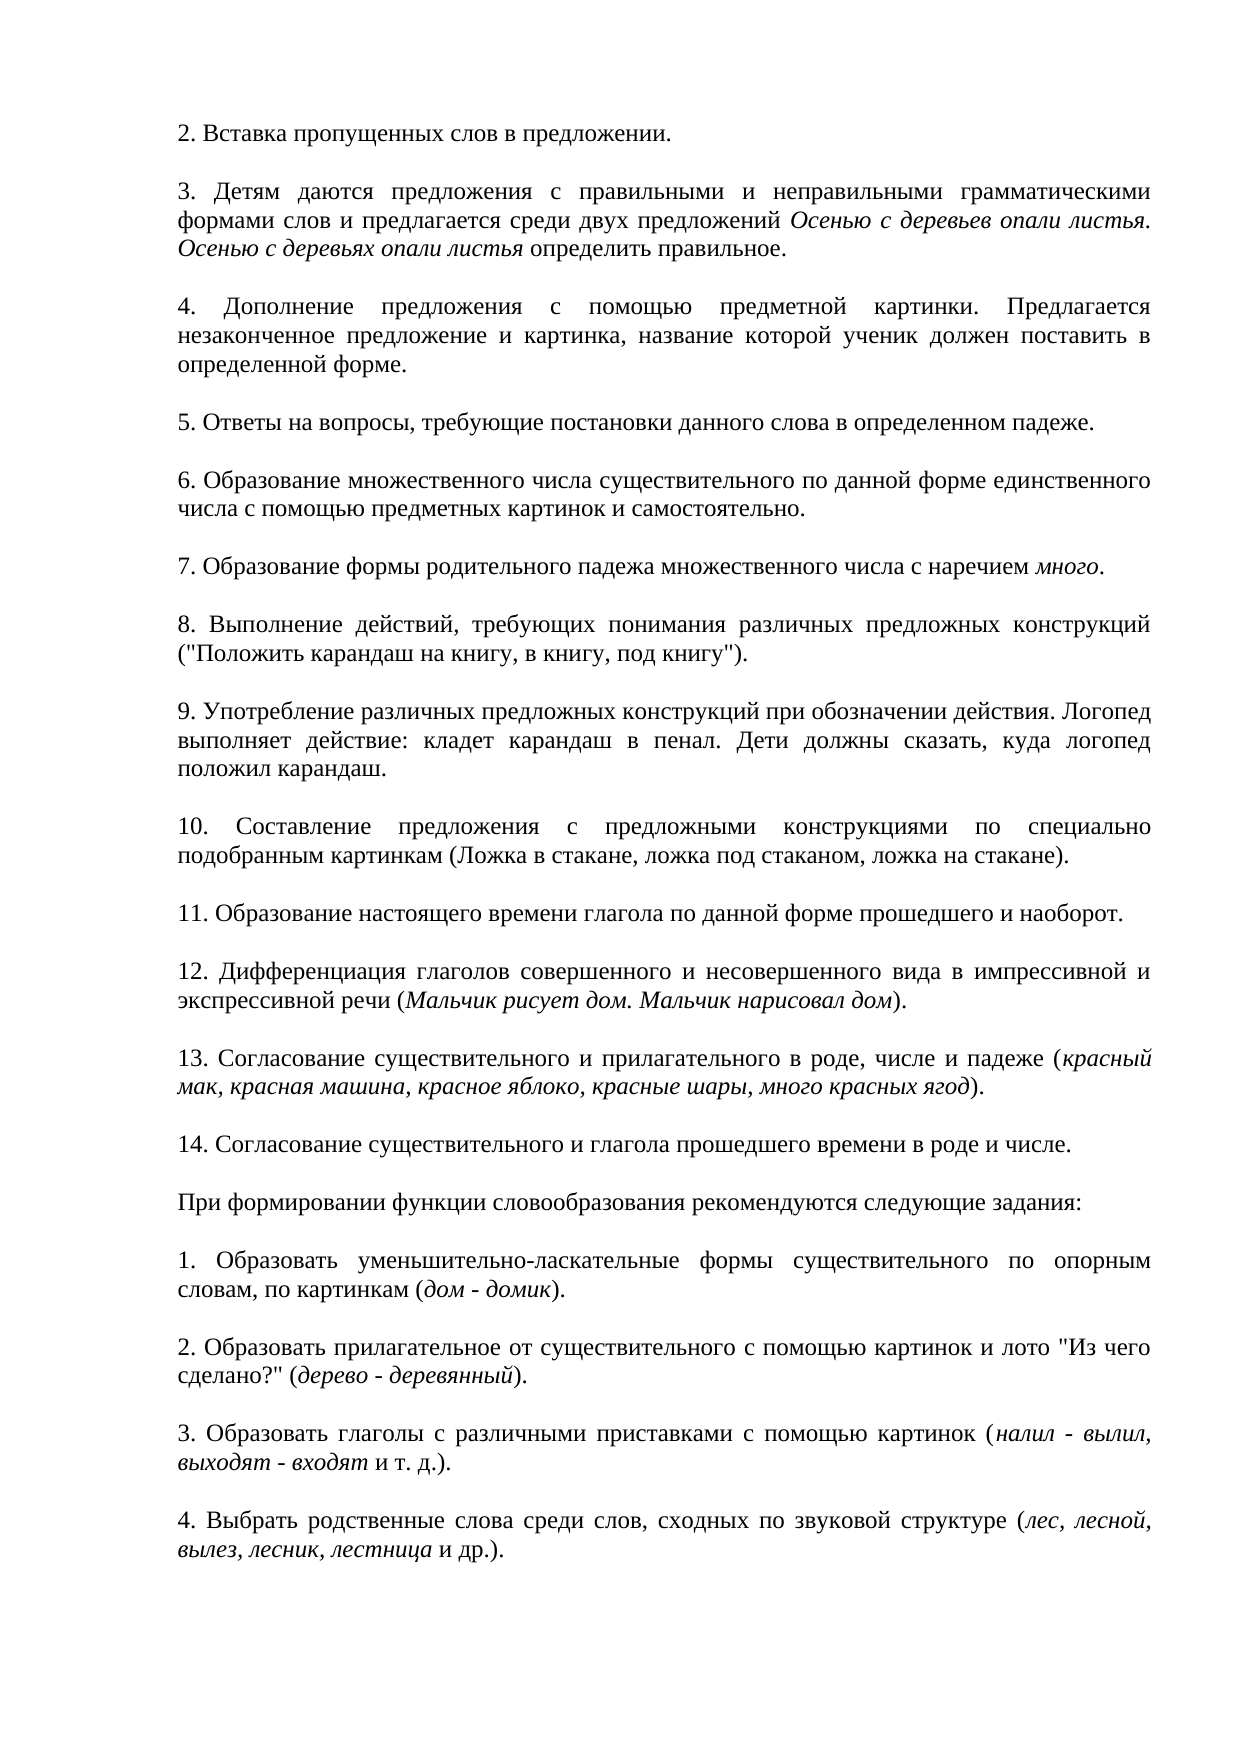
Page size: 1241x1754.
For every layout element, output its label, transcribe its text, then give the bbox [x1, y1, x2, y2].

text 12. Дифференциация глаголов совершенного и несовершенного вида в импрессивной и экспрессивной речи (Мальчик рисует дом. Мальчик нарисовал дом). [177, 956, 1152, 1013]
text 11. Образование настоящего времени глагола по данной форме прошедшего и наоборот. [177, 898, 1152, 927]
text 3. Детям даются предложения с правильными и неправильными грамматическими формами слов и предлагается среди двух предложений Осенью с деревьев опали листья. Осенью с деревьях опали листья определить правильное. [177, 176, 1152, 262]
text При формировании функции словообразования рекомендуются следующие задания: [177, 1187, 1152, 1216]
text 4. Дополнение предложения с помощью предметной картинки. Предлагается незаконченное предложение и картинка, название которой ученик должен поставить в определенной форме. [177, 291, 1152, 378]
text 1. Образовать уменьшительно-ласкательные формы существительного по опорным словам, по картинкам (дом - домик). [177, 1245, 1152, 1303]
text 2. Вставка пропущенных слов в предложении. [177, 118, 1152, 147]
text 3. Образовать глаголы с различными приставками с помощью картинок (налил - вылил, выходят - входят и т. д.). [177, 1418, 1152, 1476]
text 9. Употребление различных предложных конструкций при обозначении действия. Логопед выполняет действие: кладет карандаш в пенал. Дети должны сказать, куда логопед положил карандаш. [177, 696, 1152, 782]
text 6. Образование множественного числа существительного по данной форме единственного числа с помощью предметных картинок и самостоятельно. [177, 465, 1152, 522]
text 14. Согласование существительного и глагола прошедшего времени в роде и числе. [177, 1129, 1152, 1158]
text 5. Ответы на вопросы, требующие постановки данного слова в определенном падеже. [177, 407, 1152, 436]
text 7. Образование формы родительного падежа множественного числа с наречием много. [177, 551, 1152, 580]
text 10. Составление предложения с предложными конструкциями по специально подобранным картинкам (Ложка в стакане, ложка под стаканом, ложка на стакане). [177, 811, 1152, 869]
text 2. Образовать прилагательное от существительного с помощью картинок и лото "Из чего сделано?" (дерево - деревянный). [177, 1332, 1152, 1389]
text 8. Выполнение действий, требующих понимания различных предложных конструкций ("Положить карандаш на книгу, в книгу, под книгу"). [177, 609, 1152, 667]
text 4. Выбрать родственные слова среди слов, сходных по звуковой структуре (лес, лесной, вылез, лесник, лестница и др.). [177, 1505, 1152, 1563]
text 13. Согласование существительного и прилагательного в роде, числе и падеже (красный мак, красная машина, красное яблоко, красные шары, много красных ягод). [177, 1043, 1152, 1100]
